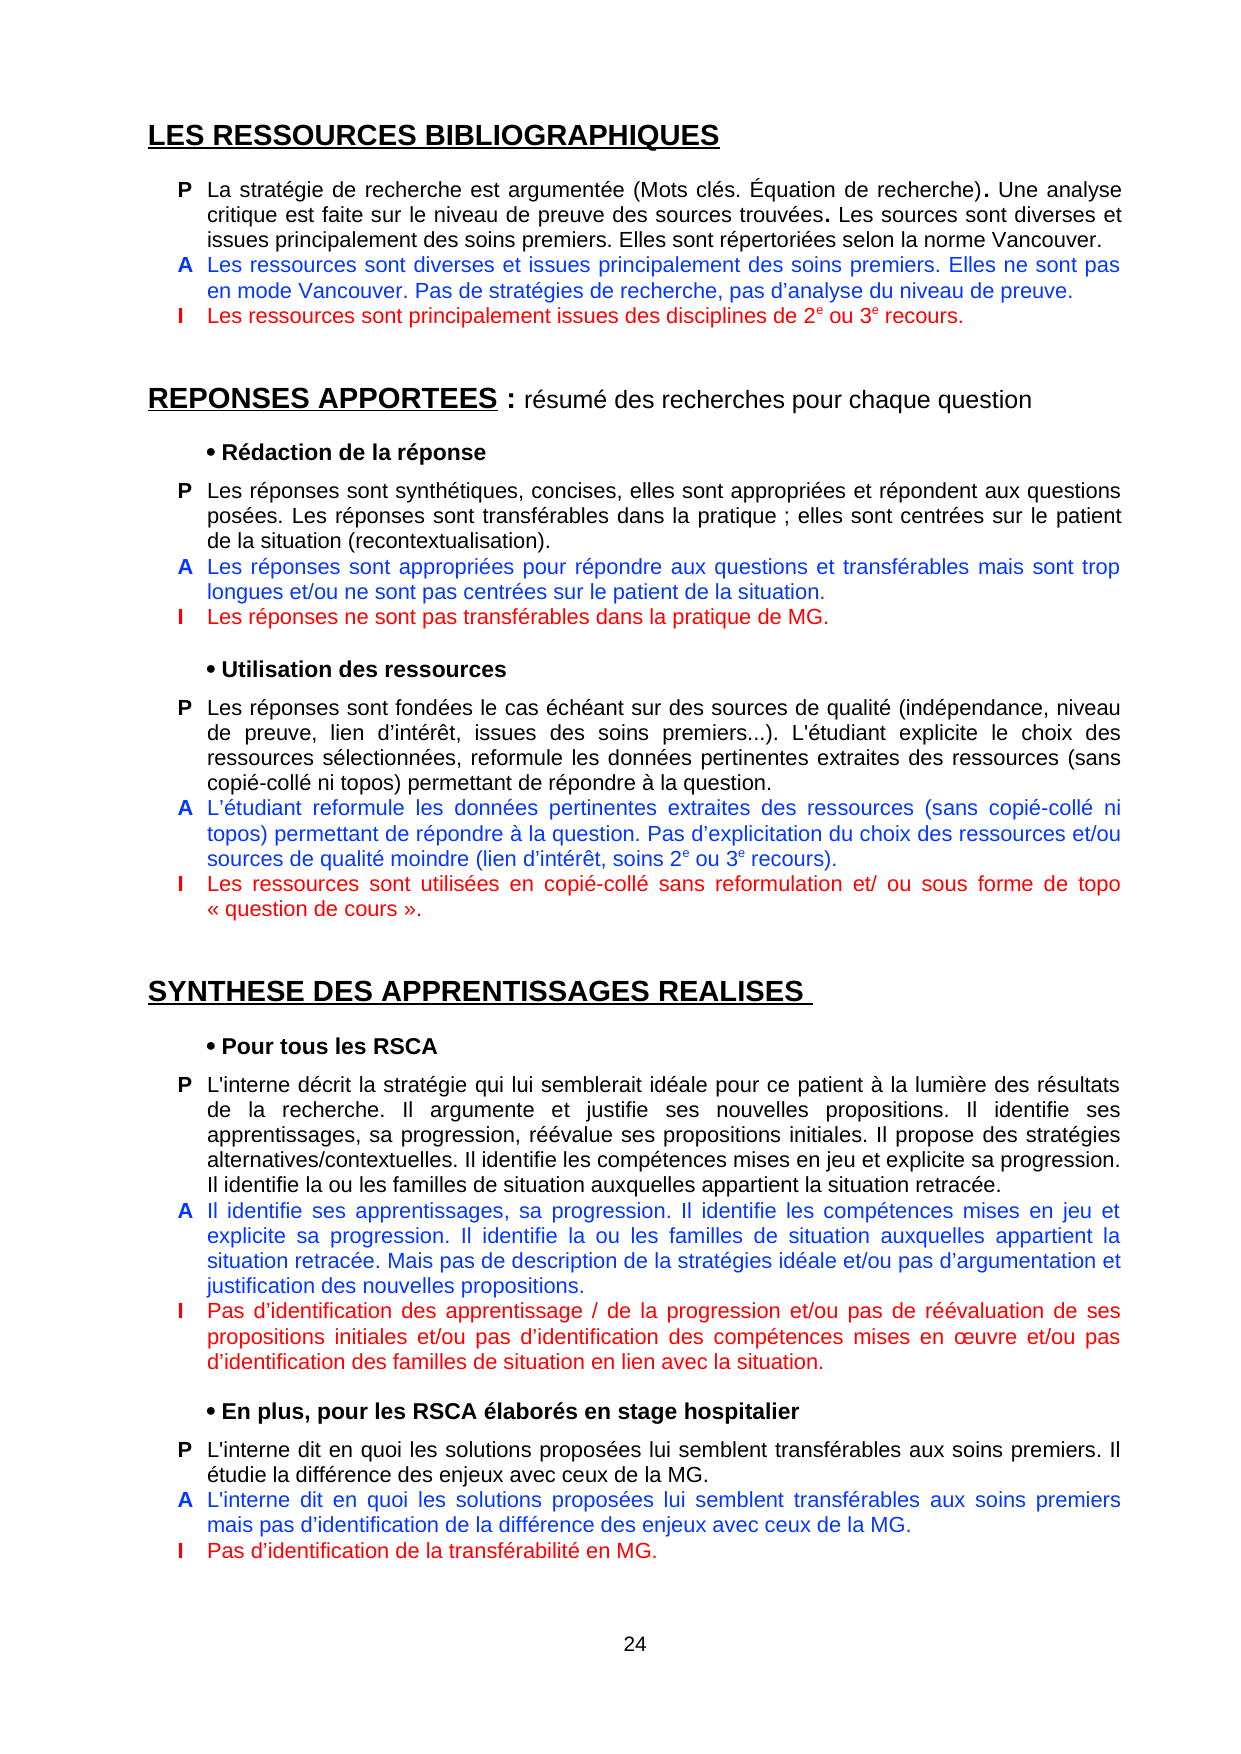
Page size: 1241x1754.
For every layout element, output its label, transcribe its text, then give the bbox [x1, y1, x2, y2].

subtitle LES RESSOURCES BIBLIOGRAPHIQUES [148, 118, 1122, 152]
text P L'interne décrit la stratégie qui lui semblerait idéale pour ce patient à la lumière des résultats de la recherche. Il argumente et justifie ses nouvelles propositions. Il identifie ses apprentissages, sa progression, réévalue ses propositions initiales. Il propose des stratégies alternatives/contextuelles. Il identifie les compétences mises en jeu et explicite sa progression. Il identifie la ou les familles de situation auxquelles appartient la situation retracée. [177, 1071, 1122, 1197]
subtitle Utilisation des ressources [207, 656, 1122, 682]
subtitle SYNTHESE DES APPRENTISSAGES REALISES [148, 974, 1122, 1008]
text A L’étudiant reformule les données pertinentes extraites des ressources (sans copié-collé ni topos) permettant de répondre à la question. Pas d’explicitation du choix des ressources et/ou sources de qualité moindre (lien d’intérêt, soins 2e ou 3e recours). [177, 795, 1122, 871]
text I Les ressources sont utilisées en copié-collé sans reformulation et/ ou sous forme de topo « question de cours ». [177, 871, 1122, 921]
text P L'interne dit en quoi les solutions proposées lui semblent transférables aux soins premiers. Il étudie la différence des enjeux avec ceux de la MG. [177, 1437, 1122, 1487]
subtitle REPONSES APPORTEES : résumé des recherches pour chaque question [148, 381, 1122, 414]
text A Les ressources sont diverses et issues principalement des soins premiers. Elles ne sont pas en mode Vancouver. Pas de stratégies de recherche, pas d’analyse du niveau de preuve. [177, 252, 1122, 303]
text I Pas d’identification des apprentissage / de la progression et/ou pas de réévaluation de ses propositions initiales et/ou pas d’identification des compétences mises en œuvre et/ou pas d’identification des familles de situation en lien avec la situation. [177, 1298, 1122, 1374]
text I Les réponses ne sont pas transférables dans la pratique de MG. [177, 604, 1122, 629]
subtitle En plus, pour les RSCA élaborés en stage hospitalier [207, 1398, 1122, 1424]
text P La stratégie de recherche est argumentée (Mots clés. Équation de recherche). Une analyse critique est faite sur le niveau de preuve des sources trouvées. Les sources sont diverses et issues principalement des soins premiers. Elles sont répertoriées selon la norme Vancouver. [177, 177, 1122, 252]
text I Les ressources sont principalement issues des disciplines de 2e ou 3e recours. [177, 303, 1122, 328]
text I Pas d’identification de la transférabilité en MG. [177, 1538, 1122, 1563]
text A Il identifie ses apprentissages, sa progression. Il identifie les compétences mises en jeu et explicite sa progression. Il identifie la ou les familles de situation auxquelles appartient la situation retracée. Mais pas de description de la stratégies idéale et/ou pas d’argumentation et justification des nouvelles propositions. [177, 1197, 1122, 1298]
text A L'interne dit en quoi les solutions proposées lui semblent transférables aux soins premiers mais pas d’identification de la différence des enjeux avec ceux de la MG. [177, 1487, 1122, 1538]
subtitle Pour tous les RSCA [207, 1033, 1122, 1059]
text A Les réponses sont appropriées pour répondre aux questions et transférables mais sont trop longues et/ou ne sont pas centrées sur le patient de la situation. [177, 554, 1122, 604]
text P Les réponses sont synthétiques, concises, elles sont appropriées et répondent aux questions posées. Les réponses sont transférables dans la pratique ; elles sont centrées sur le patient de la situation (recontextualisation). [177, 478, 1122, 554]
text P Les réponses sont fondées le cas échéant sur des sources de qualité (indépendance, niveau de preuve, lien d’intérêt, issues des soins premiers...). L'étudiant explicite le choix des ressources sélectionnées, reformule les données pertinentes extraites des ressources (sans copié-collé ni topos) permettant de répondre à la question. [177, 694, 1122, 795]
subtitle Rédaction de la réponse [207, 439, 1122, 466]
